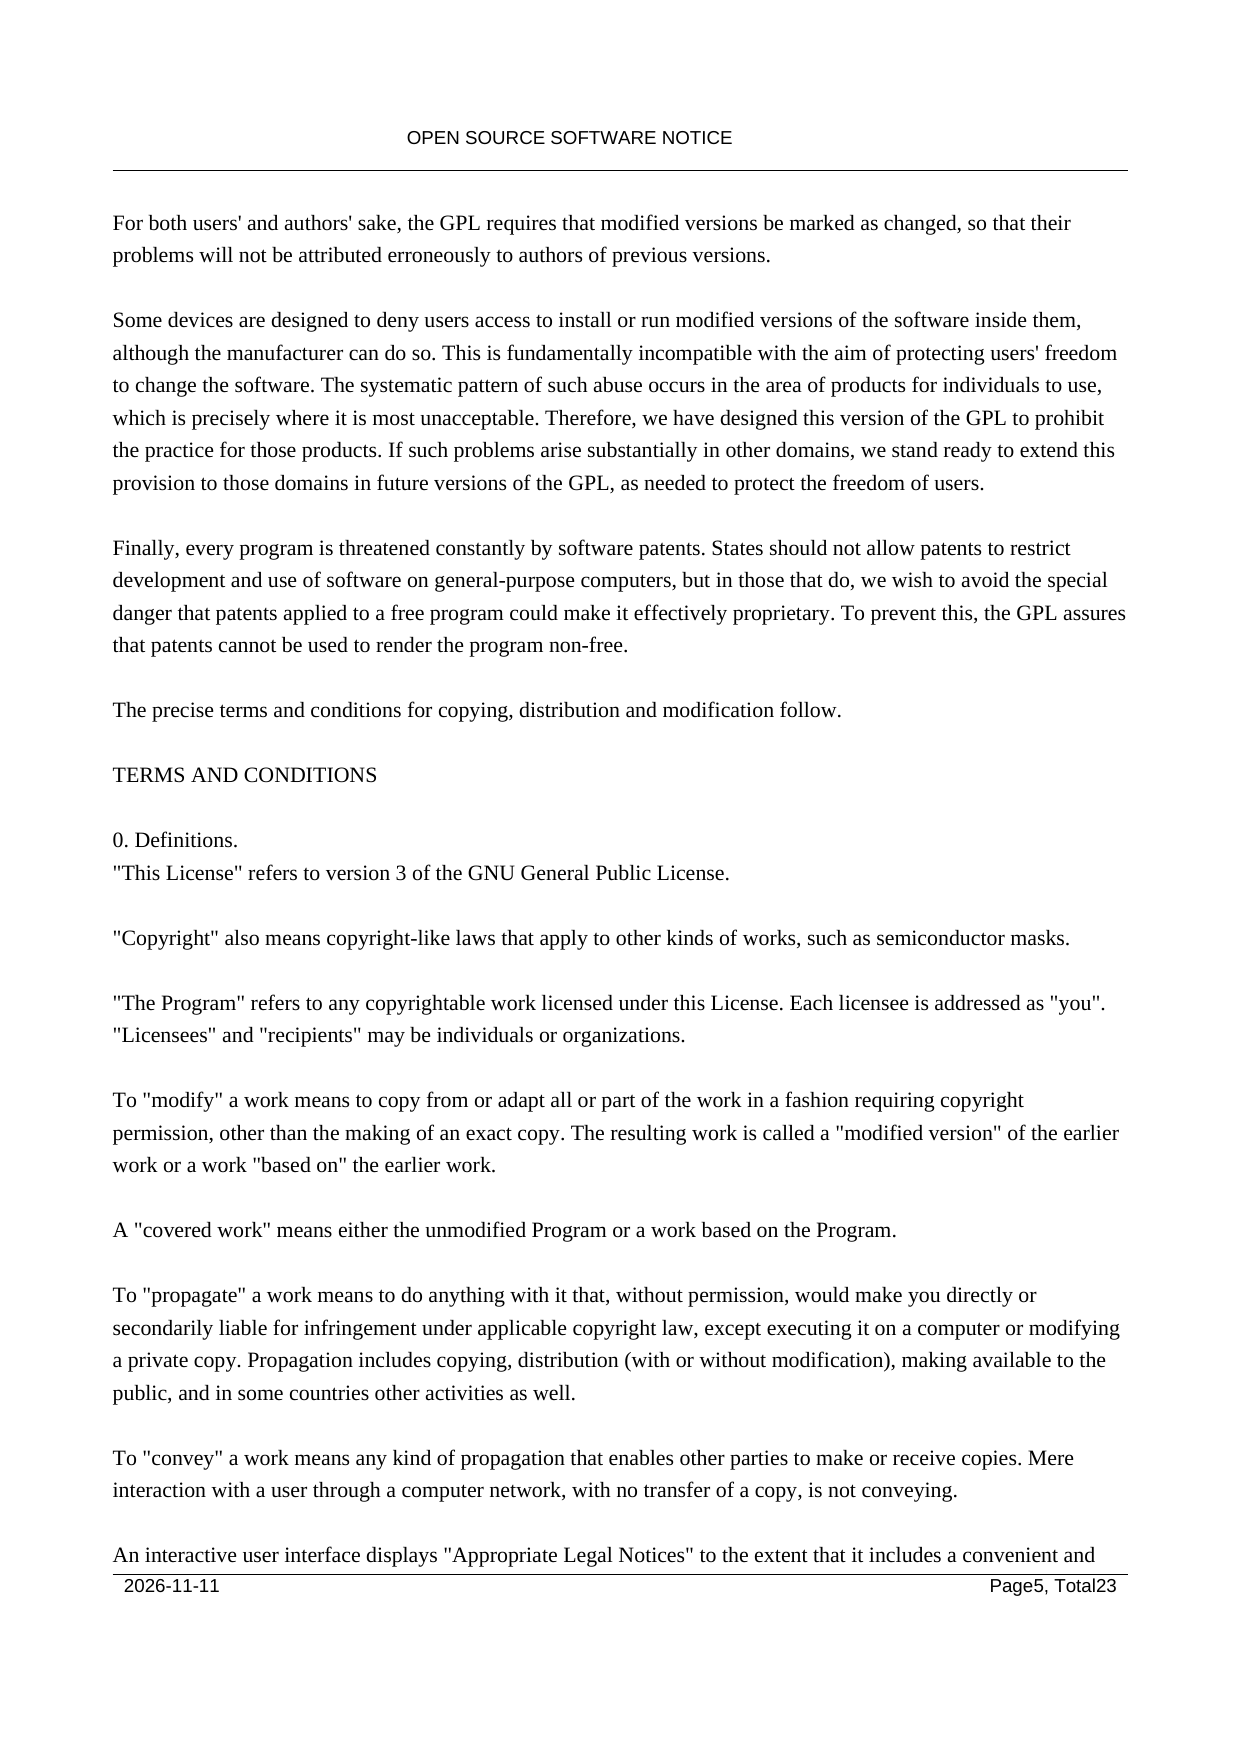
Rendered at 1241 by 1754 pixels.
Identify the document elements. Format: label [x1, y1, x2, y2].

text [112, 206, 1128, 1571]
